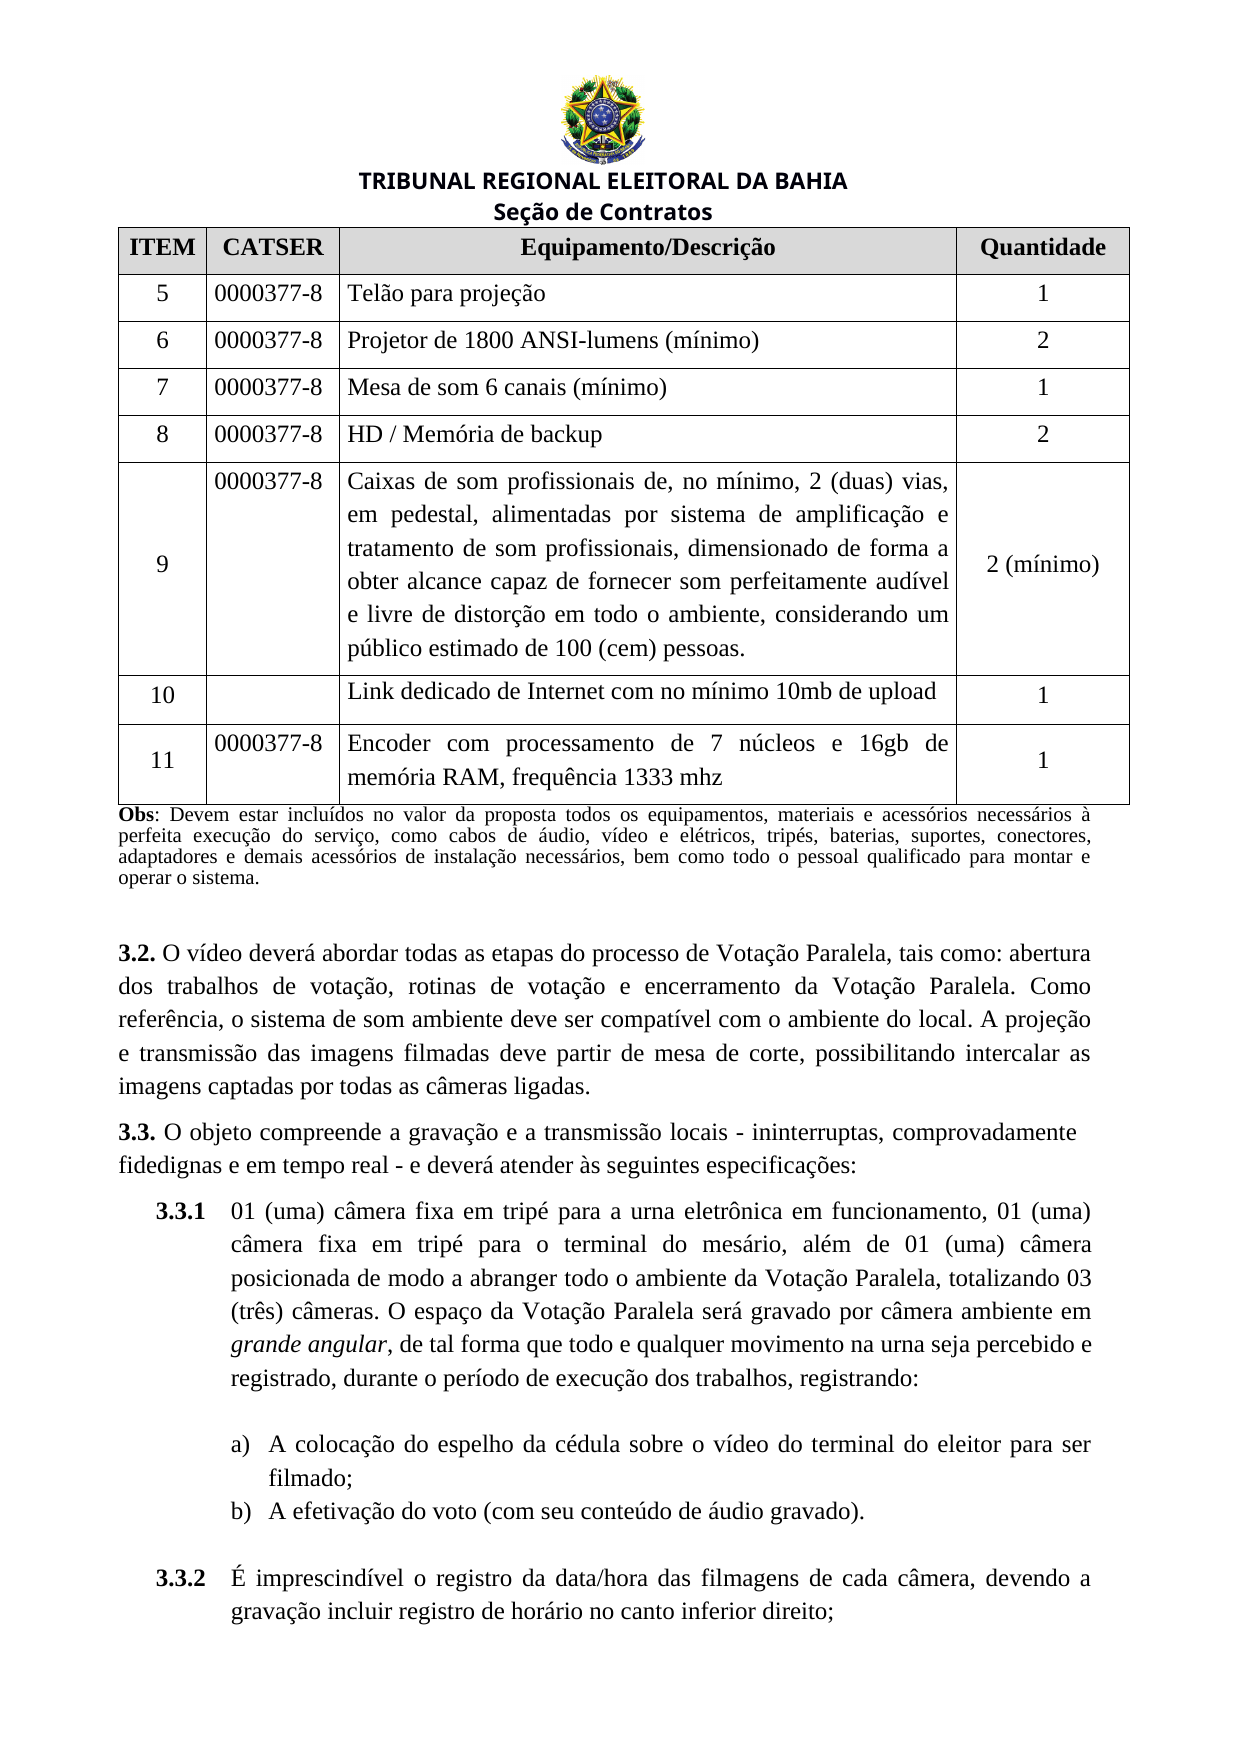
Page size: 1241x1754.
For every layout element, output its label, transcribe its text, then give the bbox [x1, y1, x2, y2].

table_cell 2 (mínimo) [957, 463, 1129, 675]
list 01 (uma) câmera fixa em tripé para a urna eletrônica em funcionamento, 01 (uma) câmera fixa em tripé para o terminal do mesário, além de 01 (uma) câmera posicionada de modo a abranger todo o ambiente da Votação Paralela, totalizando 03 (três) câmeras. O espaço da Votação Paralela será gravado por câmera ambiente em grande angular, de tal forma que todo e qualquer movimento na urna seja percebido e registrado, durante o período de execução dos trabalhos, registrando: [156, 1193, 1093, 1393]
table_cell 5 [119, 275, 206, 321]
list É imprescindível o registro da data/hora das filmagens de cada câmera, devendo a gravação incluir registro de horário no canto inferior direito; [156, 1559, 1093, 1626]
table_cell 2 [957, 322, 1129, 368]
table_cell Caixas de som profissionais de, no mínimo, 2 (duas) vias, em pedestal, alimentadas por sistema de amplificação e tratamento de som profissionais, dimensionado de forma a obter alcance capaz de fornecer som perfeitamente audível e livre de distorção em todo o ambiente, considerando um público estimado de 100 (cem) pessoas. [340, 463, 956, 675]
list A efetivação do voto (com seu conteúdo de áudio gravado). [231, 1493, 1093, 1526]
table_cell 11 [119, 725, 206, 804]
text Obs: Devem estar incluídos no valor da proposta todos os equipamentos, materiais e acessórios necessários à perfeita execução do serviço, como cabos de áudio, vídeo e elétricos, tripés, baterias, suportes, conectores, adaptadores e demais acessórios de instalação necessários, bem como todo o pessoal qualificado para montar e operar o sistema. [118, 805, 1092, 888]
table_cell 1 [957, 369, 1129, 415]
table_cell 0000377-8 [207, 725, 339, 804]
table_cell 10 [119, 676, 206, 724]
table_cell 0000377-8 [207, 463, 339, 675]
table_cell 0000377-8 [207, 369, 339, 415]
table_cell 6 [119, 322, 206, 368]
table_cell 9 [119, 463, 206, 675]
table_cell 1 [957, 275, 1129, 321]
list A colocação do espelho da cédula sobre o vídeo do terminal do eleitor para ser filmado; [231, 1426, 1093, 1493]
table_cell 2 [957, 416, 1129, 462]
table_cell HD / Memória de backup [340, 416, 956, 462]
text 3.2. O vídeo deverá abordar todas as etapas do processo de Votação Paralela, tais como: abertura dos trabalhos de votação, rotinas de votação e encerramento da Votação Paralela. Como referência, o sistema de som ambiente deve ser compatível com o ambiente do local. A projeção e transmissão das imagens filmadas deve partir de mesa de corte, possibilitando intercalar as imagens captadas por todas as câmeras ligadas. [118, 934, 1092, 1101]
table_cell Link dedicado de Internet com no mínimo 10mb de upload [340, 676, 956, 724]
table_cell Projetor de 1800 ANSI-lumens (mínimo) [340, 322, 956, 368]
table_header Quantidade [957, 228, 1129, 274]
text 3.3. O objeto compreende a gravação e a transmissão locais - ininterruptas, comprovadamente fidedignas e em tempo real - e deverá atender às seguintes especificações: [118, 1113, 1078, 1180]
table_cell 1 [957, 676, 1129, 724]
table_cell Telão para projeção [340, 275, 956, 321]
table_cell 0000377-8 [207, 275, 339, 321]
table_cell Mesa de som 6 canais (mínimo) [340, 369, 956, 415]
table_cell [207, 676, 339, 724]
table_header ITEM [119, 228, 206, 274]
table_cell 1 [957, 725, 1129, 804]
table_cell 0000377-8 [207, 416, 339, 462]
table_cell 7 [119, 369, 206, 415]
table_cell 0000377-8 [207, 322, 339, 368]
table_cell Encoder com processamento de 7 núcleos e 16gb de memória RAM, frequência 1333 mhz [340, 725, 956, 804]
table_header CATSER [207, 228, 339, 274]
table_cell 8 [119, 416, 206, 462]
table_header Equipamento/Descrição [340, 228, 956, 274]
